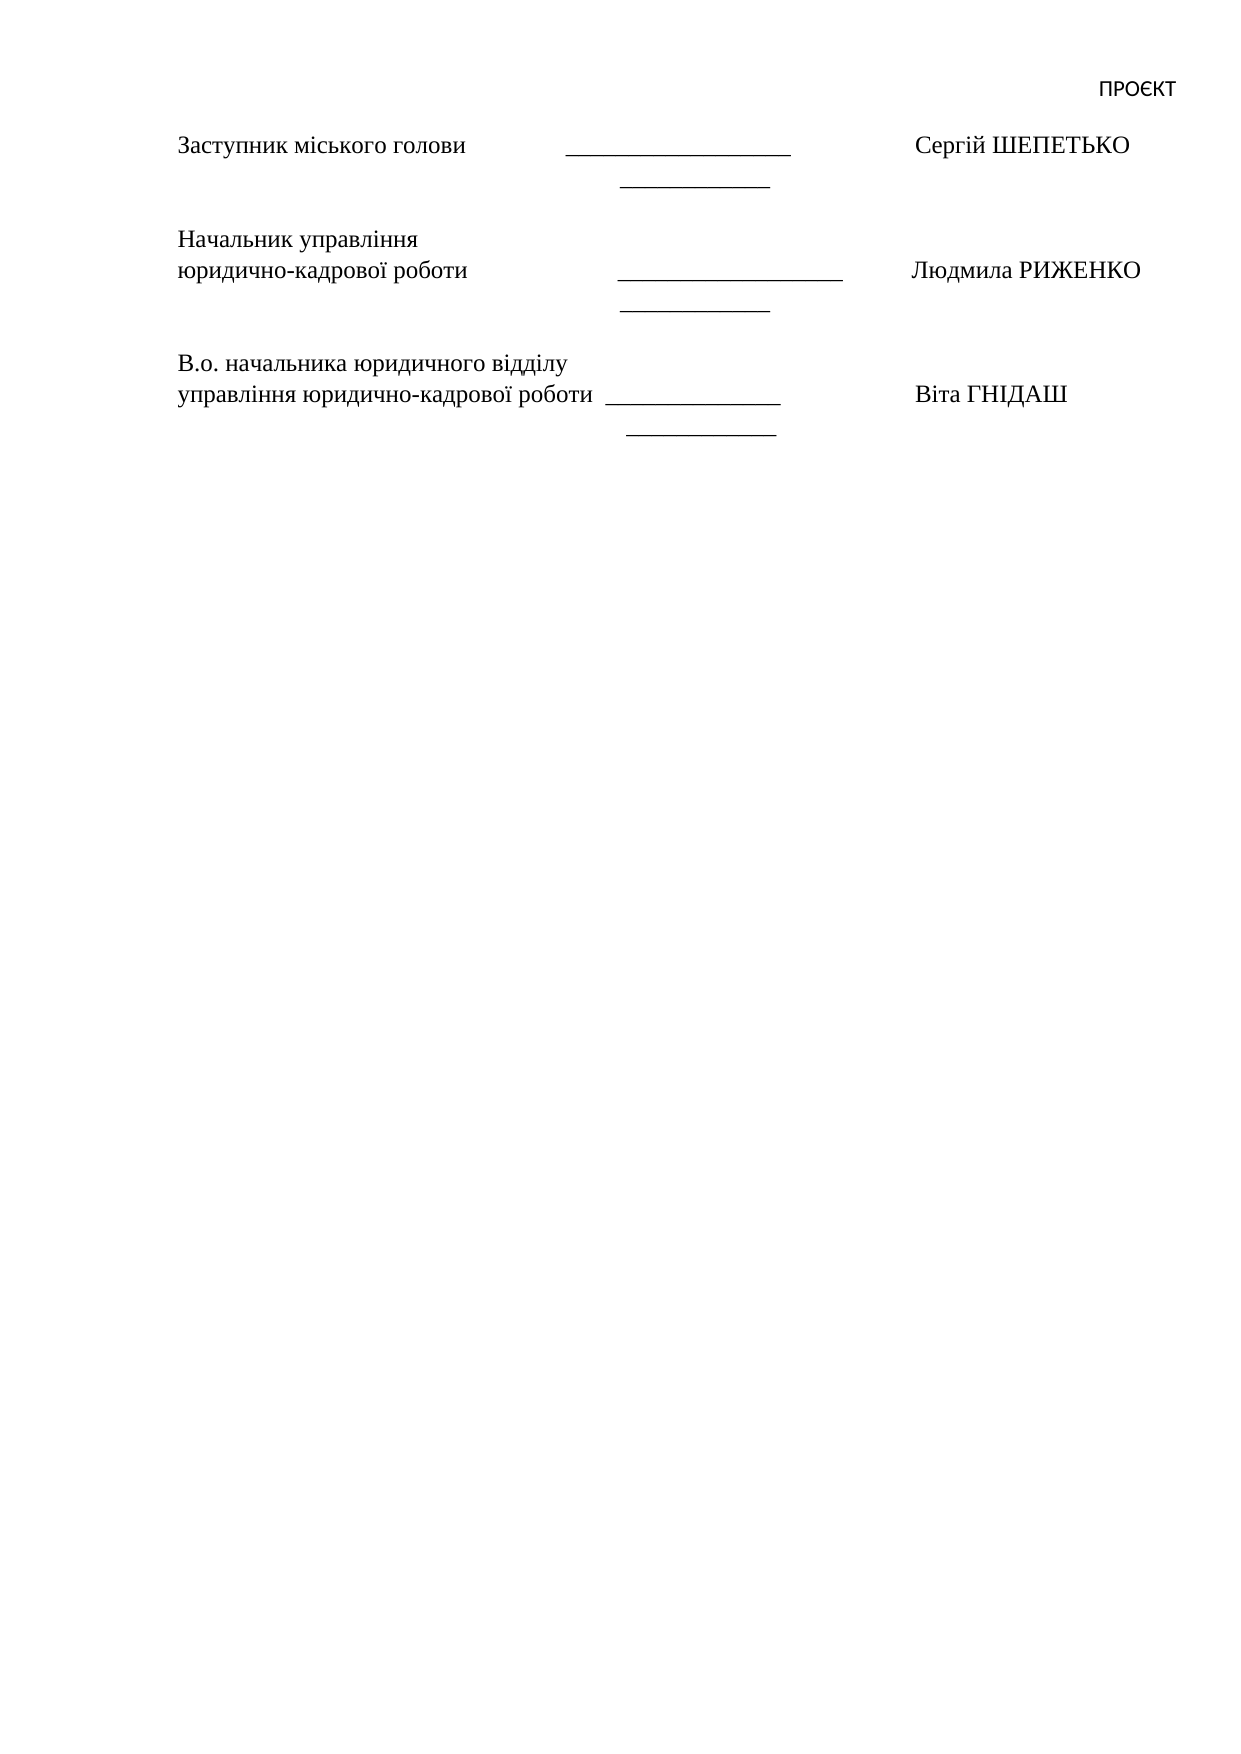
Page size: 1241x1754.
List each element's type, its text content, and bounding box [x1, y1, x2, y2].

text Начальник управління [177, 224, 1152, 252]
text управління юридично-кадрової роботи ______________ Віта ГНІДАШ [177, 379, 1152, 408]
text ____________ [546, 286, 1152, 314]
text В.о. начальника юридичного відділу [177, 348, 1152, 377]
text ____________ [546, 162, 1152, 190]
text ____________ [546, 410, 1152, 439]
text юридично-кадрової роботи __________________ Людмила РИЖЕНКО [177, 255, 1152, 283]
text Заступник міського голови __________________ Сергій ШЕПЕТЬКО [177, 131, 1152, 159]
